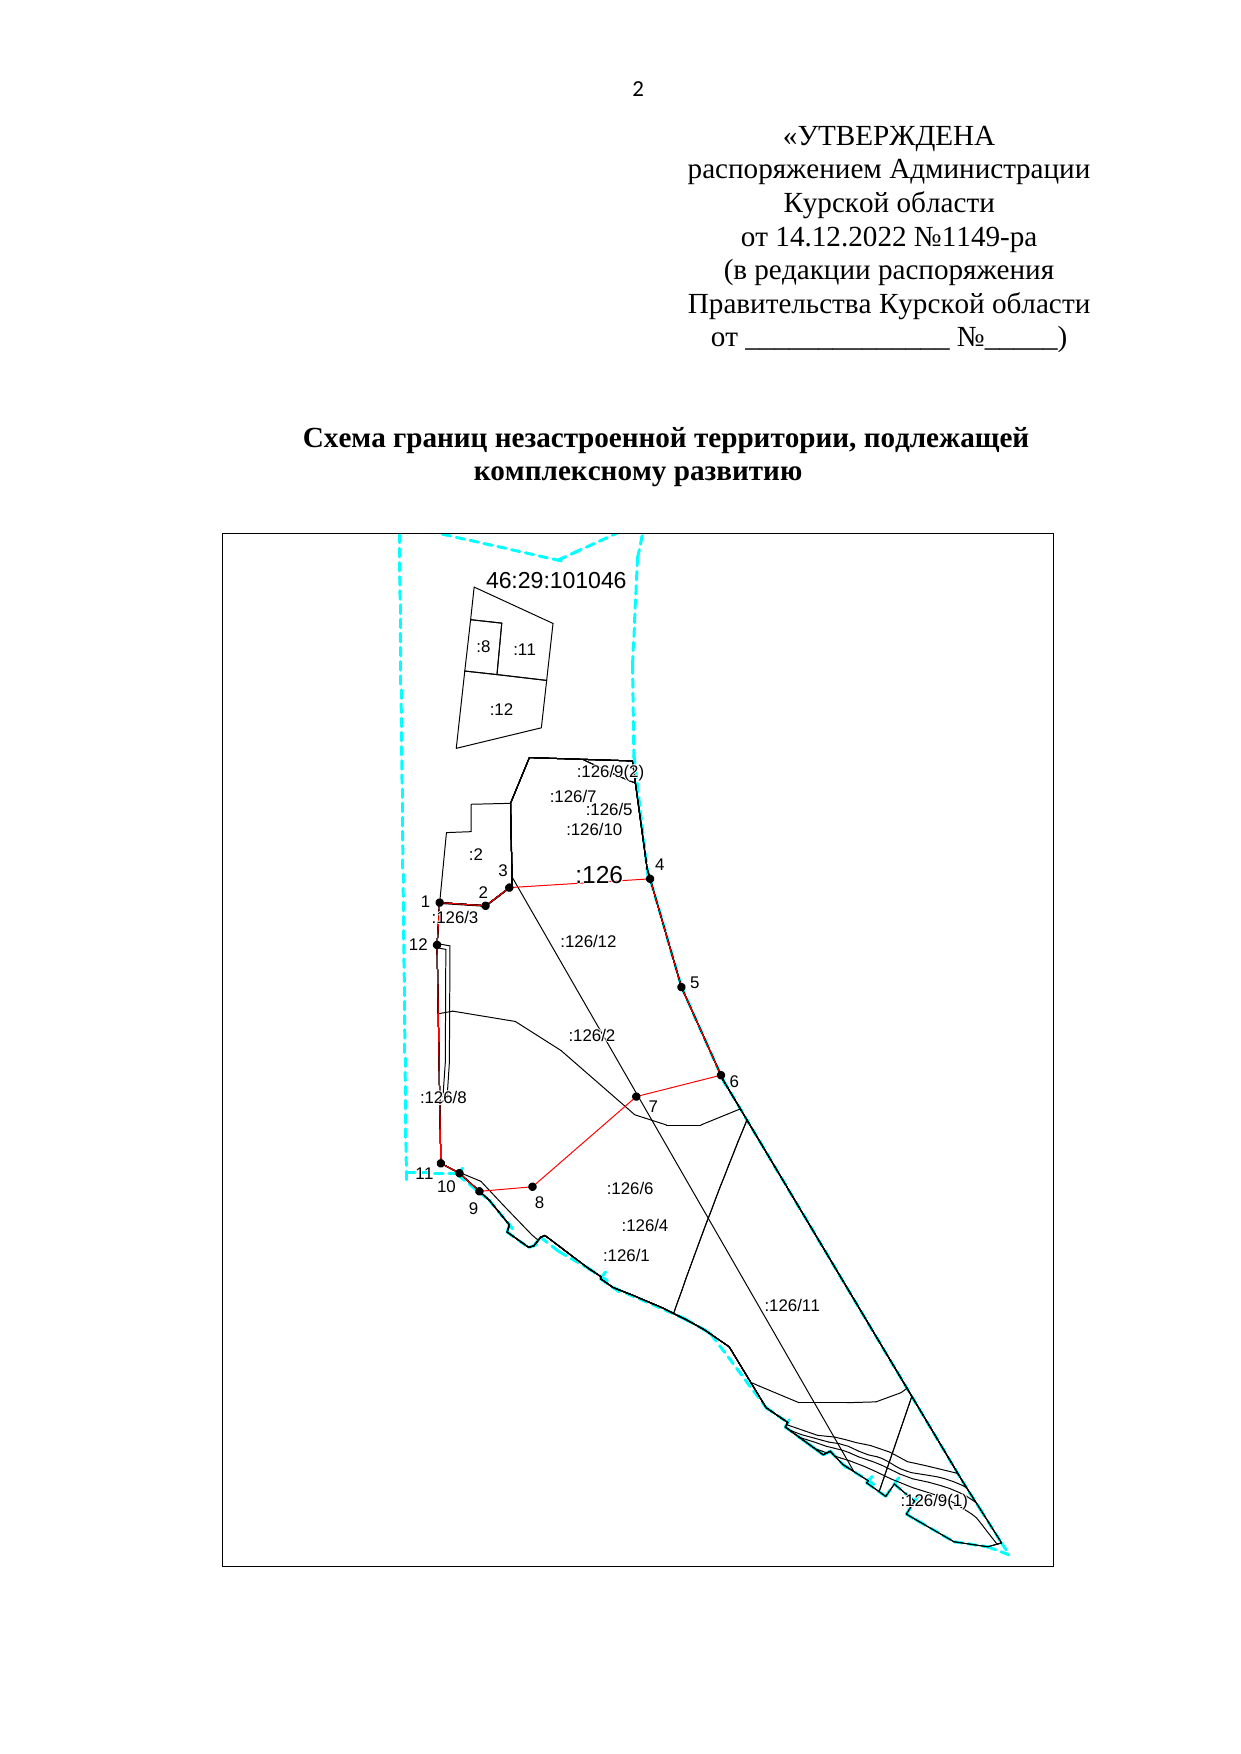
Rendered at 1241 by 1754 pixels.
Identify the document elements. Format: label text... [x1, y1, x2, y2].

text «УТВЕРЖДЕНА [667, 118, 1110, 152]
text от ______________ №_____) [667, 319, 1110, 353]
text распоряжением Администрации Курской области [667, 152, 1110, 219]
text Схема границ незастроенной территории, подлежащей комплексному развитию [165, 420, 1110, 487]
table_header [165, 521, 1110, 1585]
text (в редакции распоряжения Правительства Курской области [667, 252, 1110, 319]
text от 14.12.2022 №1149-ра [667, 219, 1110, 252]
